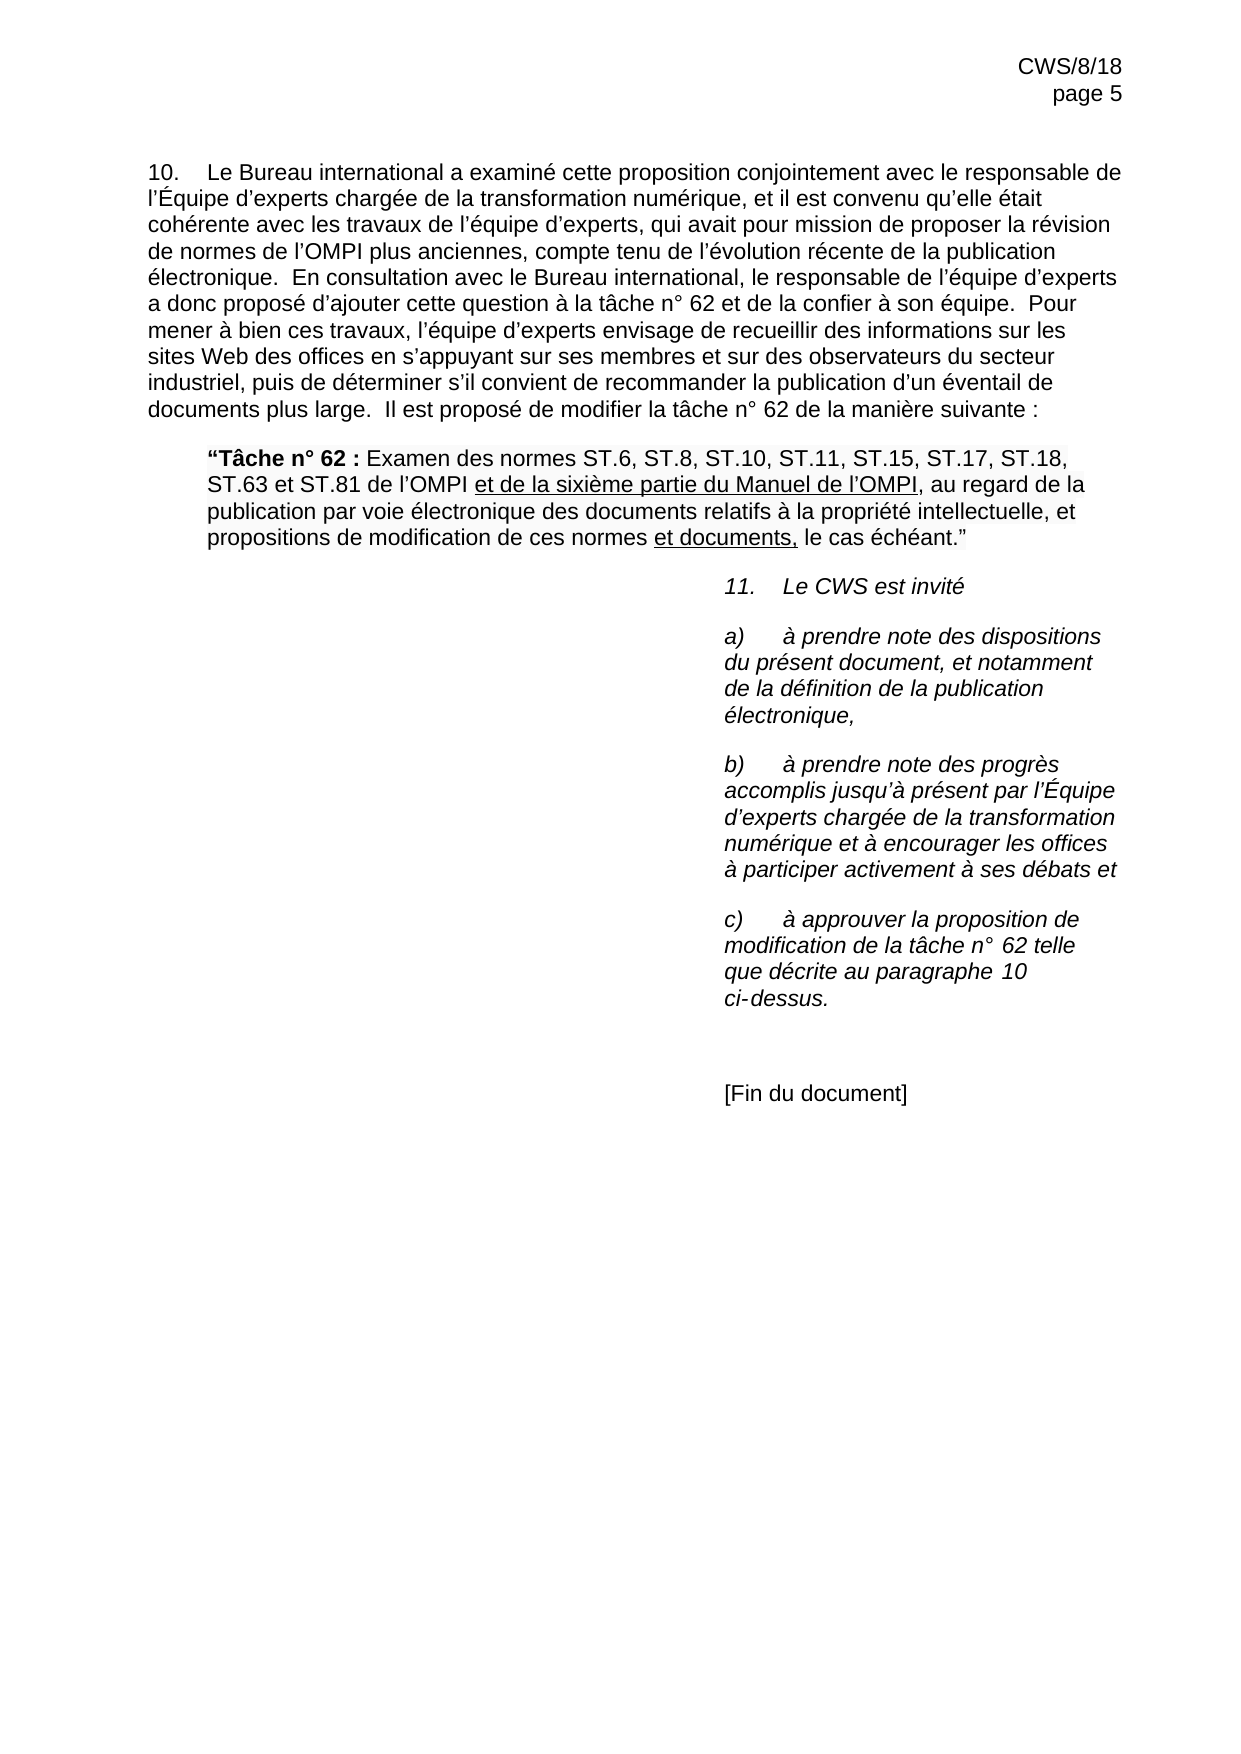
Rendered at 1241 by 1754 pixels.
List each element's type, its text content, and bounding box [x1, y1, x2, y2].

text Le Bureau international a examiné cette proposition conjointement avec le responsable de l’Équipe d’experts chargée de la transformation numérique, et il est convenu qu’elle était cohérente avec les travaux de l’équipe d’experts, qui avait pour mission de proposer la révision de normes de l’OMPI plus anciennes, compte tenu de l’évolution récente de la publication électronique. En consultation avec le Bureau international, le responsable de l’équipe d’experts a donc proposé d’ajouter cette question à la tâche n° 62 et de la confier à son équipe. Pour mener à bien ces travaux, l’équipe d’experts envisage de recueillir des informations sur les sites Web des offices en s’appuyant sur ses membres et sur des observateurs du secteur industriel, puis de déterminer s’il convient de recommander la publication d’un éventail de documents plus large. Il est proposé de modifier la tâche n° 62 de la manière suivante : [148, 158, 1122, 422]
text Le CWS est invité [724, 573, 1122, 600]
text [Fin du document] [724, 1080, 1122, 1106]
list à approuver la proposition de modification de la tâche n° 62 telle que décrite au paragraphe 10 ci-dessus. [724, 906, 1122, 1011]
list à prendre note des dispositions du présent document, et notamment de la définition de la publication électronique, [724, 623, 1122, 728]
list à prendre note des progrès accomplis jusqu’à présent par l’Équipe d’experts chargée de la transformation numérique et à encourager les offices à participer activement à ses débats et [724, 751, 1122, 883]
